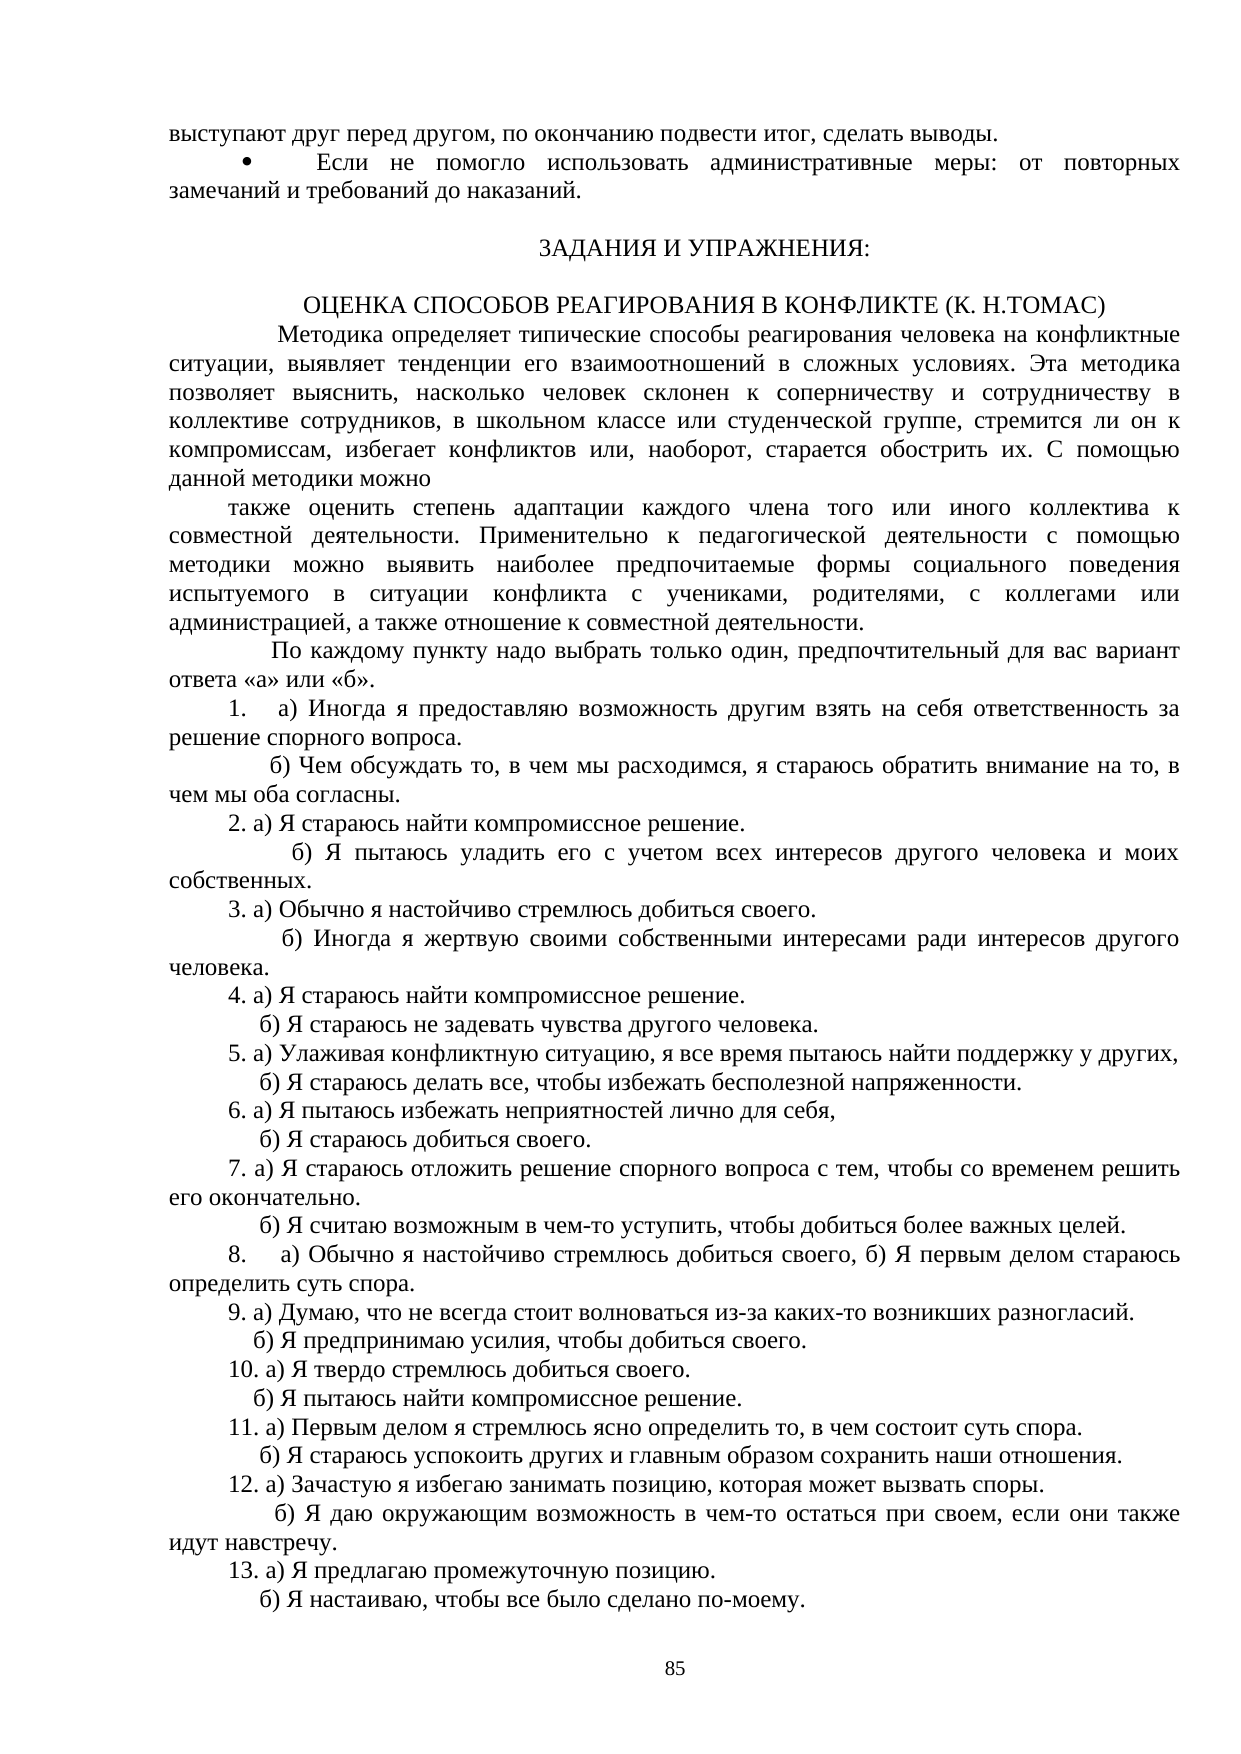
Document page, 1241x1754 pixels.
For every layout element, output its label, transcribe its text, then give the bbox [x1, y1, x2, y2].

text 12. а) Зачастую я избегаю занимать позицию, которая может вызвать споры. [169, 1469, 1181, 1498]
text 1. а) Иногда я предоставляю возможность другим взять на себя ответственность за решение спорного вопроса. [169, 693, 1181, 751]
text 5. а) Улаживая конфликтную ситуацию, я все время пытаюсь найти поддержку у других, [169, 1038, 1181, 1067]
text также оценить степень адаптации каждого члена того или иного коллектива к совместной деятельности. Применительно к педагогической деятельности с помощью методики можно выявить наиболее предпочитаемые формы социального поведения испытуемого в ситуации конфликта с учениками, родителями, с коллегами или администрацией, а также отношение к совместной деятельности. [169, 492, 1181, 636]
text б) Я пытаюсь найти компромиссное решение. [169, 1383, 1181, 1412]
list Если не помогло использовать административные меры: от повторных замечаний и требований до наказаний. [169, 147, 1181, 204]
text б) Я даю окружающим возможность в чем-то остаться при своем, если они также идут навстречу. [169, 1498, 1181, 1556]
text 10. а) Я твердо стремлюсь добиться своего. [169, 1354, 1181, 1383]
text б) Я настаиваю, чтобы все было сделано по-моему. [169, 1584, 1181, 1613]
text По каждому пункту надо выбрать только один, предпочтительный для вас вариант ответа «а» или «б». [169, 636, 1181, 693]
text ОЦЕНКА СПОСОБОВ РЕАГИРОВАНИЯ В КОНФЛИКТЕ (К. Н.ТОМАС) [169, 291, 1181, 319]
text Методика определяет типические способы реагирования человека на конфликтные ситуации, выявляет тенденции его взаимоотношений в сложных условиях. Эта методика позволяет выяснить, насколько человек склонен к соперничеству и сотрудничеству в коллективе сотрудников, в школьном классе или студенческой группе, стремится ли он к компромиссам, избегает конфликтов или, наоборот, старается обострить их. С помощью данной методики можно [169, 319, 1181, 492]
text б) Я стараюсь делать все, чтобы избежать бесполезной напряженности. [169, 1067, 1181, 1096]
text б) Иногда я жертвую своими собственными интересами ради интересов другого человека. [169, 923, 1181, 981]
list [169, 118, 1181, 147]
text б) Я стараюсь добиться своего. [169, 1124, 1181, 1153]
text б) Я стараюсь не задевать чувства другого человека. [169, 1009, 1181, 1038]
text 3АДАНИЯ И УПРАЖНЕНИЯ: [169, 233, 1181, 262]
text 13. а) Я предлагаю промежуточную позицию. [169, 1556, 1181, 1584]
text 7. а) Я стараюсь отложить решение спорного вопроса с тем, чтобы со временем решить его окончательно. [169, 1153, 1181, 1211]
text б) Я считаю возможным в чем-то уступить, чтобы добиться более важных целей. [169, 1211, 1181, 1239]
text 4. а) Я стараюсь найти компромиссное решение. [169, 981, 1181, 1009]
text 2. а) Я стараюсь найти компромиссное решение. [169, 808, 1181, 837]
text 3. а) Обычно я настойчиво стремлюсь добиться своего. [169, 894, 1181, 923]
text б) Я предпринимаю усилия, чтобы добиться своего. [169, 1326, 1181, 1354]
text 6. а) Я пытаюсь избежать неприятностей лично для себя, [169, 1096, 1181, 1124]
text 9. а) Думаю, что не всегда стоит волноваться из-за каких-то возникших разногласий. [169, 1297, 1181, 1326]
text б) Я пытаюсь уладить его с учетом всех интересов другого человека и моих собственных. [169, 837, 1181, 894]
text б) Чем обсуждать то, в чем мы расходимся, я стараюсь обратить внимание на то, в чем мы оба согласны. [169, 751, 1181, 808]
text б) Я стараюсь успокоить других и главным образом сохранить наши отношения. [169, 1441, 1181, 1469]
text 11. а) Первым делом я стремлюсь ясно определить то, в чем состоит суть спора. [169, 1412, 1181, 1441]
text 8. а) Обычно я настойчиво стремлюсь добиться своего, б) Я первым делом стараюсь определить суть спора. [169, 1239, 1181, 1297]
